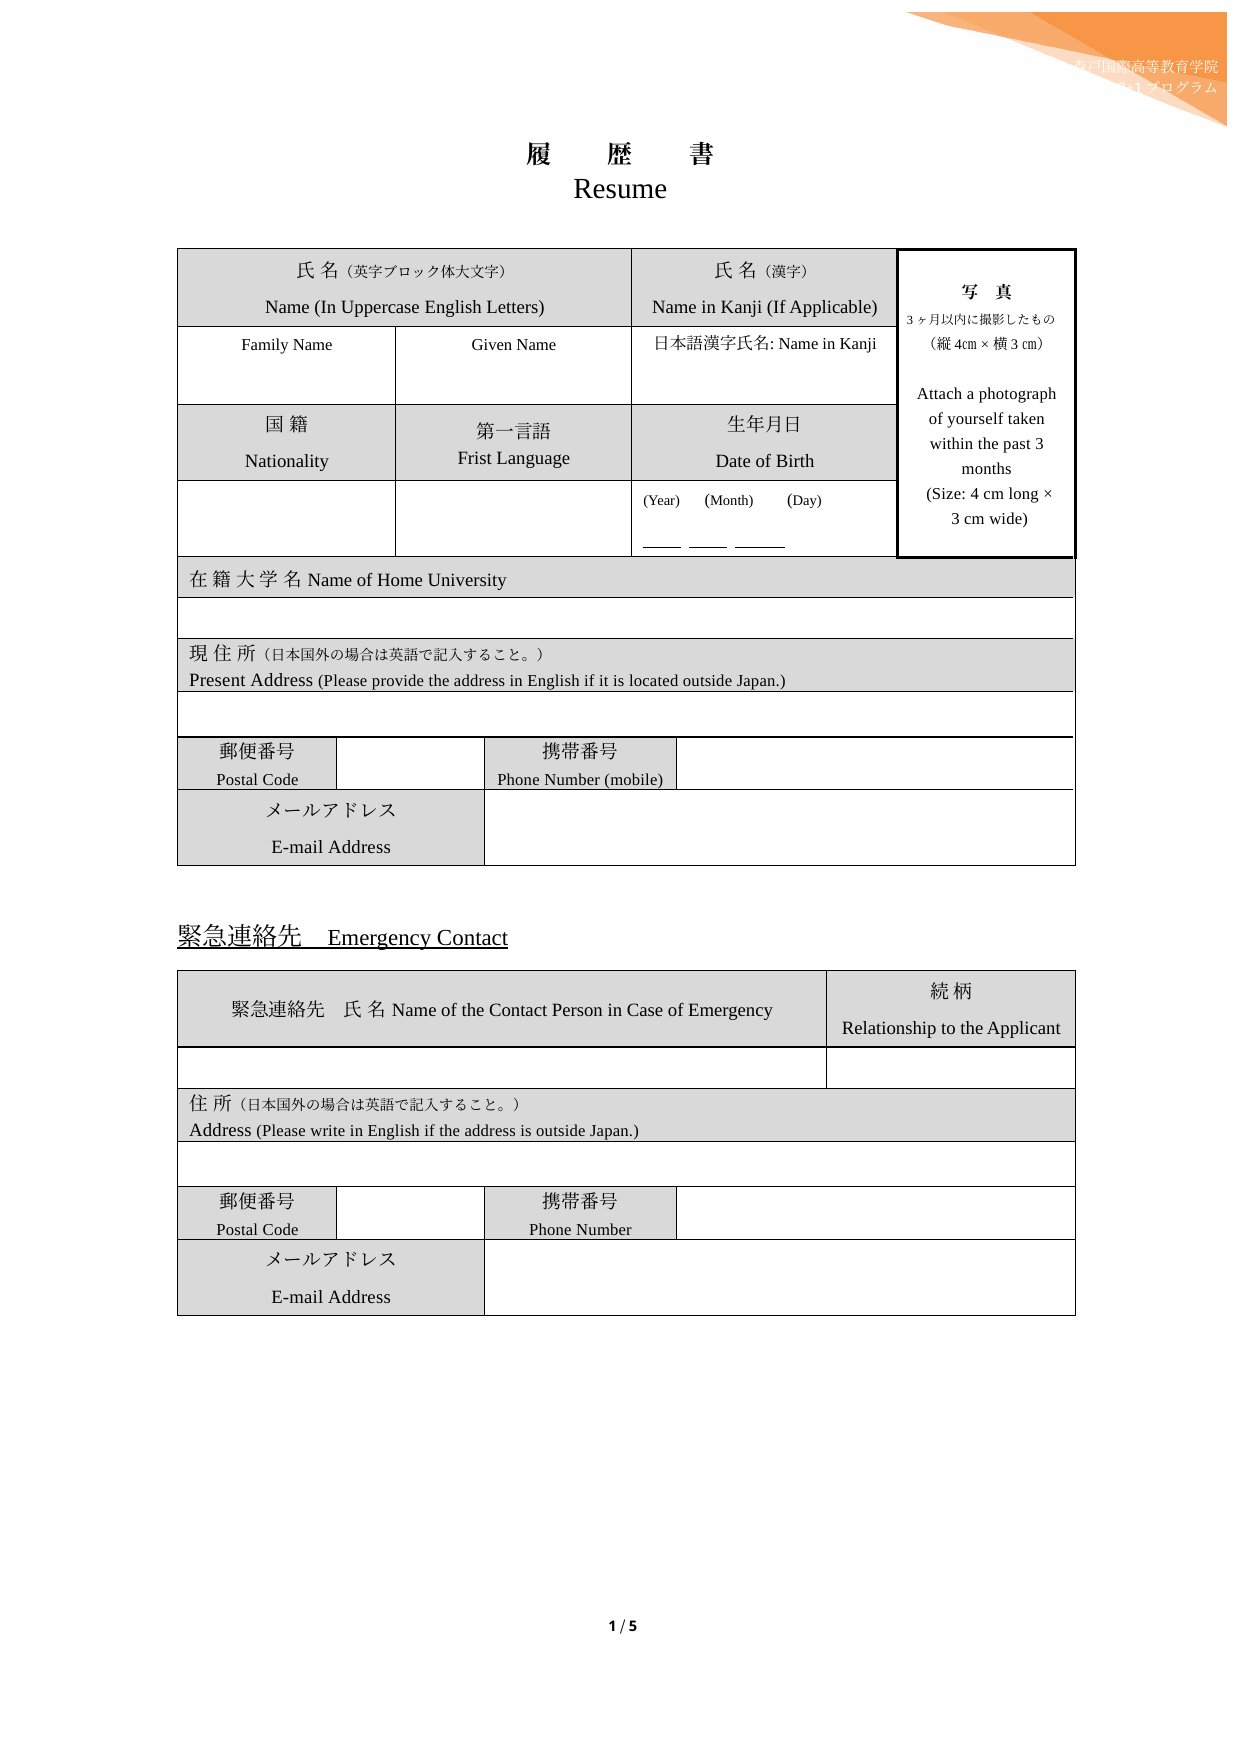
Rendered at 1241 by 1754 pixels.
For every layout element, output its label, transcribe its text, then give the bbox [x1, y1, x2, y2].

table_cell 生年月日 Date of Birth [632, 405, 896, 480]
table_cell [178, 691, 1075, 736]
text 履 歴 書 [177, 135, 1063, 171]
table_cell [827, 1048, 1075, 1087]
table_cell [677, 1187, 1075, 1239]
table_cell メールアドレス E-mail Address [178, 1240, 484, 1315]
table_cell [337, 738, 484, 789]
table_cell Family Name [178, 327, 395, 404]
table_cell [178, 1048, 826, 1087]
table_cell 第一言語 Frist Language [396, 405, 631, 480]
table_cell 携帯番号 Phone Number (mobile) [485, 738, 676, 789]
table_cell [337, 1187, 484, 1239]
text Resume [177, 171, 1063, 204]
table_header 氏 名（英字ブロック体大文字） Name (In Uppercase English Letters) [178, 249, 631, 326]
table_cell 住 所（日本国外の場合は英語で記入すること。） Address (Please write in English if the address is outside Japan.) [178, 1089, 1075, 1141]
picture [869, 12, 1227, 127]
table_cell 国 籍 Nationality [178, 405, 395, 480]
table_cell (Year) (Month) (Day) [632, 481, 896, 556]
table_cell 携帯番号 Phone Number [485, 1187, 676, 1239]
table_header 緊急連絡先 氏 名 Name of the Contact Person in Case of Emergency [178, 971, 826, 1046]
table_header 続 柄 Relationship to the Applicant [827, 971, 1075, 1046]
table_cell [485, 789, 1075, 865]
table_cell メールアドレス E-mail Address [178, 790, 484, 865]
table_cell [178, 597, 1075, 638]
table_cell 日本語漢字氏名: Name in Kanji [632, 327, 896, 404]
table_cell Given Name [396, 327, 631, 404]
text 緊急連絡先 Emergency Contact [177, 916, 1063, 952]
table_cell [677, 736, 1075, 789]
table_cell [178, 481, 395, 556]
table_cell [485, 1240, 1075, 1315]
table_cell 在 籍 大 学 名 Name of Home University [178, 556, 1075, 597]
table_cell [396, 481, 631, 556]
table_cell 郵便番号 Postal Code [178, 1187, 336, 1239]
table_header 写 真 3ヶ月以内に撮影したもの （縦4㎝ × 横3 ㎝） Attach a photograph of yourself taken within the past 3 months (Size: 4 cm long × 3 cm wide) [899, 251, 1074, 556]
table_cell 郵便番号 Postal Code [178, 738, 336, 789]
table_cell 現 住 所（日本国外の場合は英語で記入すること。） Present Address (Please provide the address in English if it is located outside Japan.) [178, 638, 1075, 691]
table_cell [178, 1142, 1075, 1186]
table_header 氏 名（漢字） Name in Kanji (If Applicable) [632, 249, 896, 326]
